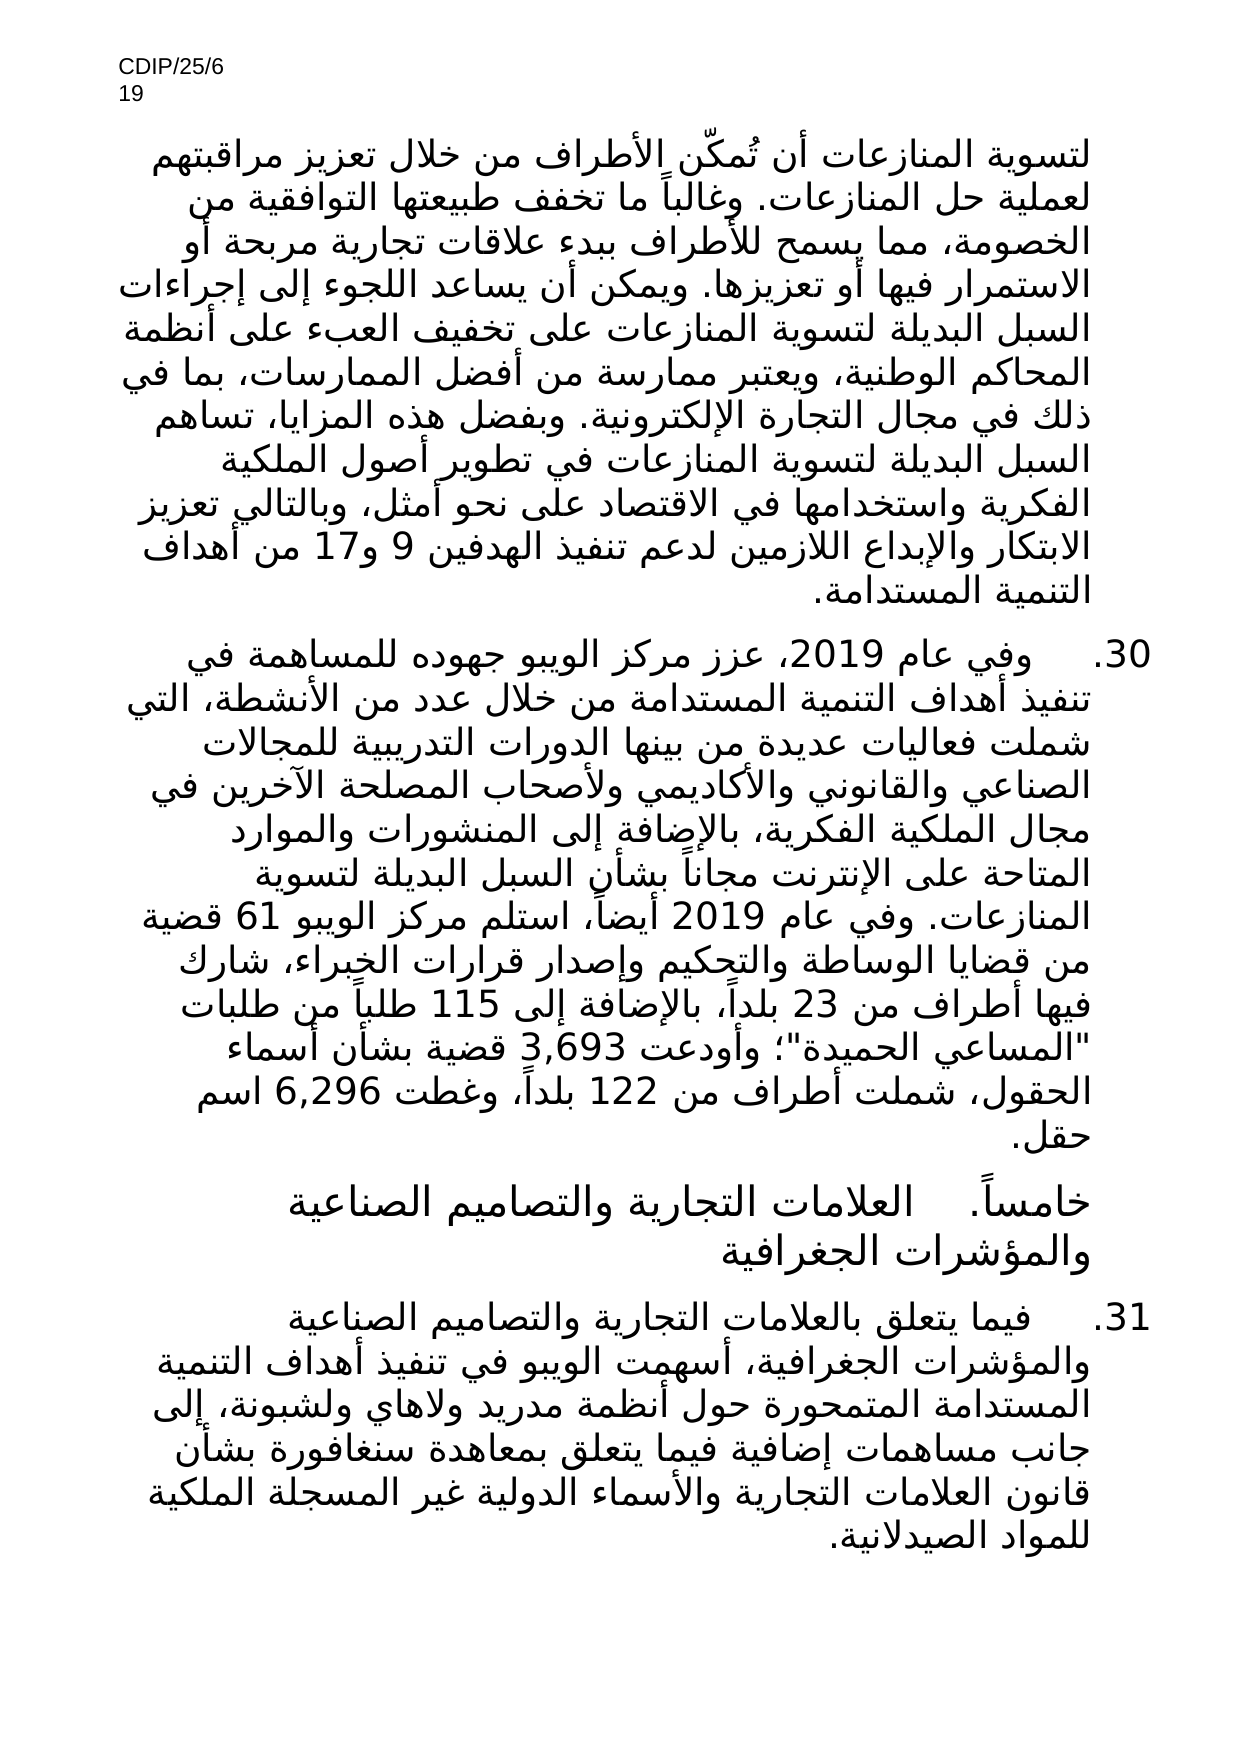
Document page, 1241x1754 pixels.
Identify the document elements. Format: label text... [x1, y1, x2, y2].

text فيما يتعلق بالعلامات التجارية والتصاميم الصناعية والمؤشرات الجغرافية، أسهمت الويبو في تنفيذ أهداف التنمية المستدامة المتمحورة حول أنظمة مدريد ولاهاي ولشبونة، إلى جانب مساهمات إضافية فيما يتعلق بمعاهدة سنغافورة بشأن قانون العلامات التجارية والأسماء الدولية غير المسجلة الملكية للمواد الصيدلانية. [118, 1296, 1092, 1557]
text وفي عام 2019، عزز مركز الويبو جهوده للمساهمة في تنفيذ أهداف التنمية المستدامة من خلال عدد من الأنشطة، التي شملت فعاليات عديدة من بينها الدورات التدريبية للمجالات الصناعي والقانوني والأكاديمي ولأصحاب المصلحة الآخرين في مجال الملكية الفكرية، بالإضافة إلى المنشورات والموارد المتاحة على الإنترنت مجاناً بشأن السبل البديلة لتسوية المنازعات. وفي عام 2019 أيضاً، استلم مركز الويبو 61 قضية من قضايا الوساطة والتحكيم وإصدار قرارات الخبراء، شارك فيها أطراف من 23 بلداً، بالإضافة إلى 115 طلباً من طلبات "المساعي الحميدة"؛ وأودعت 3,693 قضية بشأن أسماء الحقول، شملت أطراف من 122 بلداً، وغطت 6,296 اسم حقل. [118, 633, 1092, 1157]
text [118, 132, 1092, 612]
subtitle خامساً. العلامات التجارية والتصاميم الصناعية والمؤشرات الجغرافية [118, 1178, 1092, 1275]
